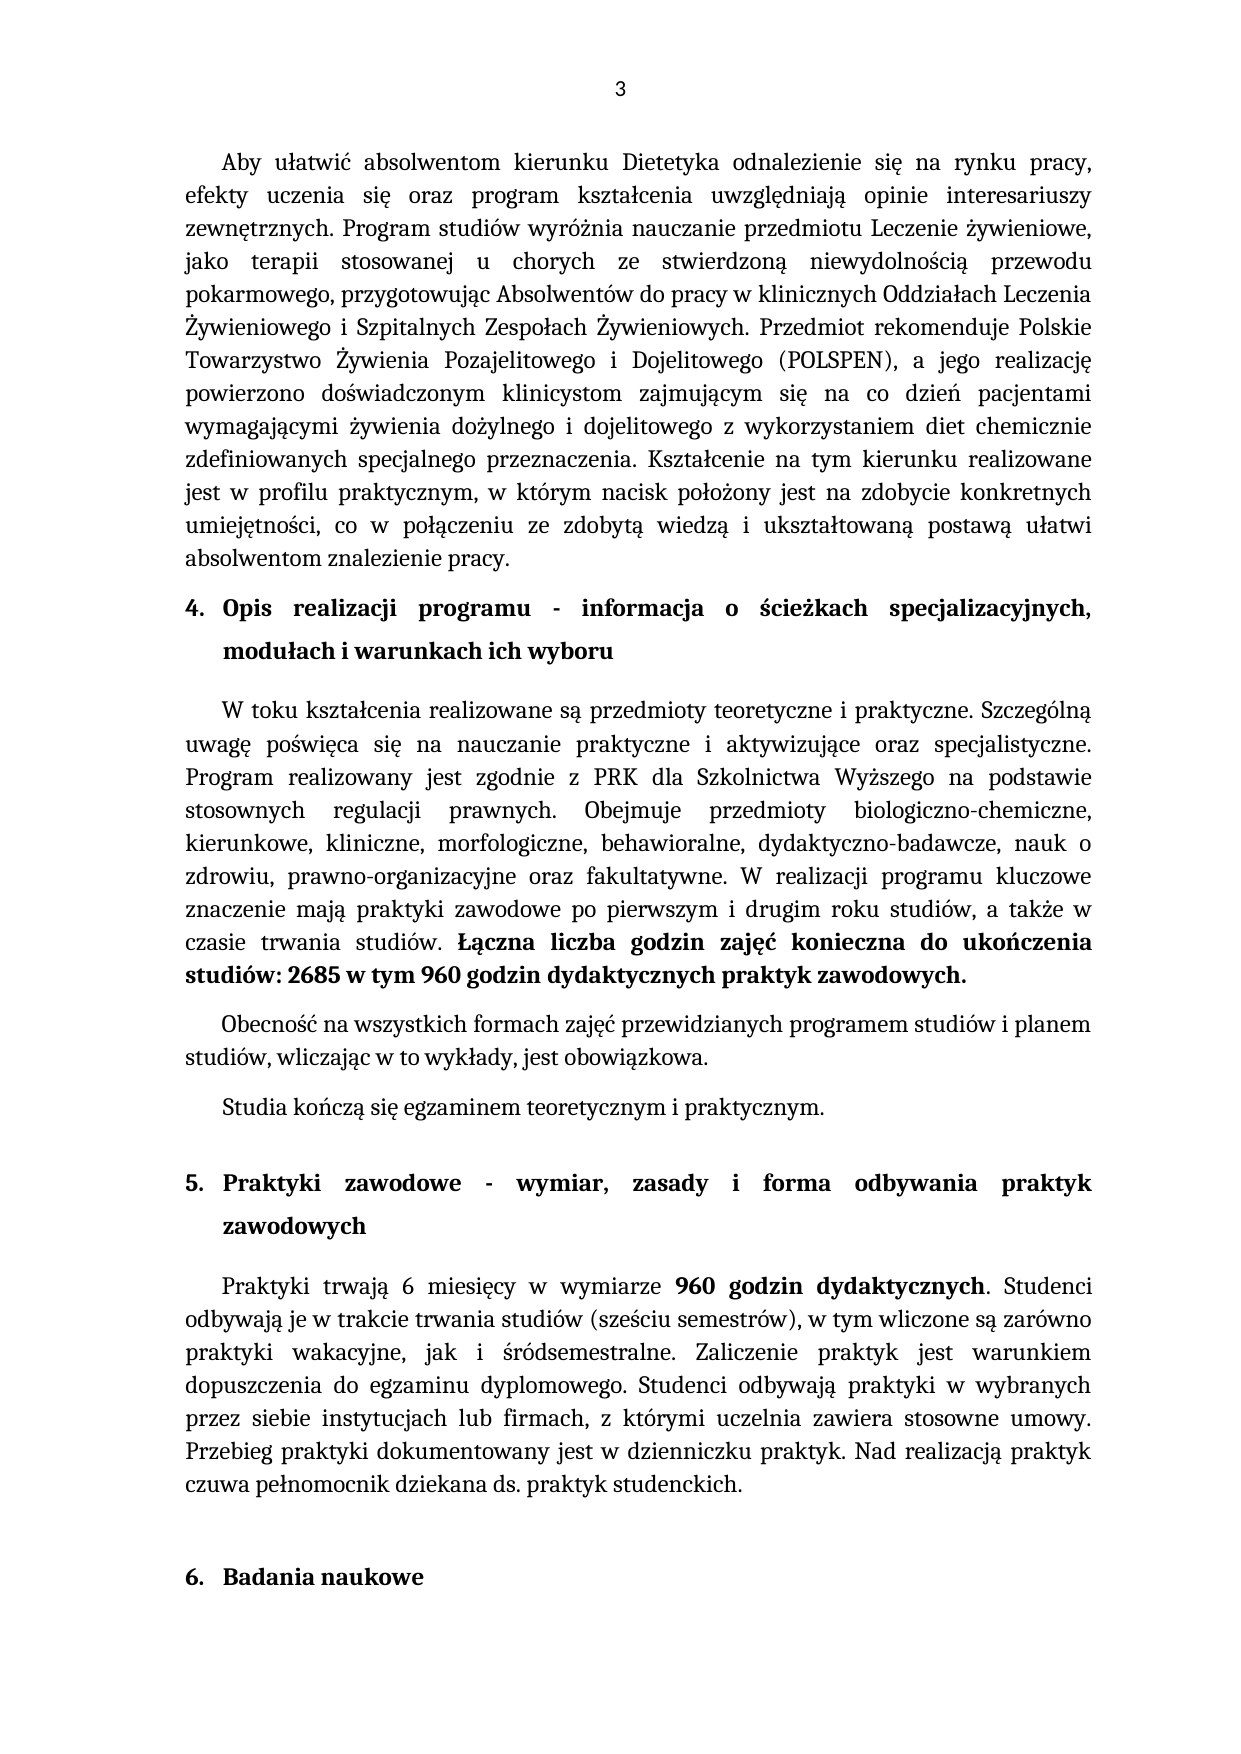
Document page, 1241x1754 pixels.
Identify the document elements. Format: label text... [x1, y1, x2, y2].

list Studia kończą się egzaminem teoretycznym i praktycznym. [223, 1093, 1093, 1122]
text Obecność na wszystkich formach zajęć przewidzianych programem studiów i planem studiów, wliczając w to wykłady, jest obowiązkowa. [185, 1010, 1093, 1072]
list Praktyki zawodowe - wymiar, zasady i forma odbywania praktyk zawodowych [185, 1169, 1093, 1241]
list Badania naukowe [185, 1563, 1093, 1592]
list Opis realizacji programu - informacja o ścieżkach specjalizacyjnych, modułach i warunkach ich wyboru [185, 593, 1093, 665]
text Praktyki trwają 6 miesięcy w wymiarze 960 godzin dydaktycznych. Studenci odbywają je w trakcie trwania studiów (sześciu semestrów), w tym wliczone są zarówno praktyki wakacyjne, jak i śródsemestralne. Zaliczenie praktyk jest warunkiem dopuszczenia do egzaminu dyplomowego. Studenci odbywają praktyki w wybranych przez siebie instytucjach lub firmach, z którymi uczelnia zawiera stosowne umowy. Przebieg praktyki dokumentowany jest w dzienniczku praktyk. Nad realizacją praktyk czuwa pełnomocnik dziekana ds. praktyk studenckich. [185, 1272, 1093, 1499]
text Aby ułatwić absolwentom kierunku Dietetyka odnalezienie się na rynku pracy, efekty uczenia się oraz program kształcenia uwzględniają opinie interesariuszy zewnętrznych. Program studiów wyróżnia nauczanie przedmiotu Leczenie żywieniowe, jako terapii stosowanej u chorych ze stwierdzoną niewydolnością przewodu pokarmowego, przygotowując Absolwentów do pracy w klinicznych Oddziałach Leczenia Żywieniowego i Szpitalnych Zespołach Żywieniowych. Przedmiot rekomenduje Polskie Towarzystwo Żywienia Pozajelitowego i Dojelitowego (POLSPEN), a jego realizację powierzono doświadczonym klinicystom zajmującym się na co dzień pacjentami wymagającymi żywienia dożylnego i dojelitowego z wykorzystaniem diet chemicznie zdefiniowanych specjalnego przeznaczenia. Kształcenie na tym kierunku realizowane jest w profilu praktycznym, w którym nacisk położony jest na zdobycie konkretnych umiejętności, co w połączeniu ze zdobytą wiedzą i ukształtowaną postawą ułatwi absolwentom znalezienie pracy. [185, 148, 1093, 573]
text W toku kształcenia realizowane są przedmioty teoretyczne i praktyczne. Szczególną uwagę poświęca się na nauczanie praktyczne i aktywizujące oraz specjalistyczne. Program realizowany jest zgodnie z PRK dla Szkolnictwa Wyższego na podstawie stosownych regulacji prawnych. Obejmuje przedmioty biologiczno-chemiczne, kierunkowe, kliniczne, morfologiczne, behawioralne, dydaktyczno-badawcze, nauk o zdrowiu, prawno-organizacyjne oraz fakultatywne. W realizacji programu kluczowe znaczenie mają praktyki zawodowe po pierwszym i drugim roku studiów, a także w czasie trwania studiów. Łączna liczba godzin zajęć konieczna do ukończenia studiów: 2685 w tym 960 godzin dydaktycznych praktyk zawodowych. [185, 696, 1093, 989]
